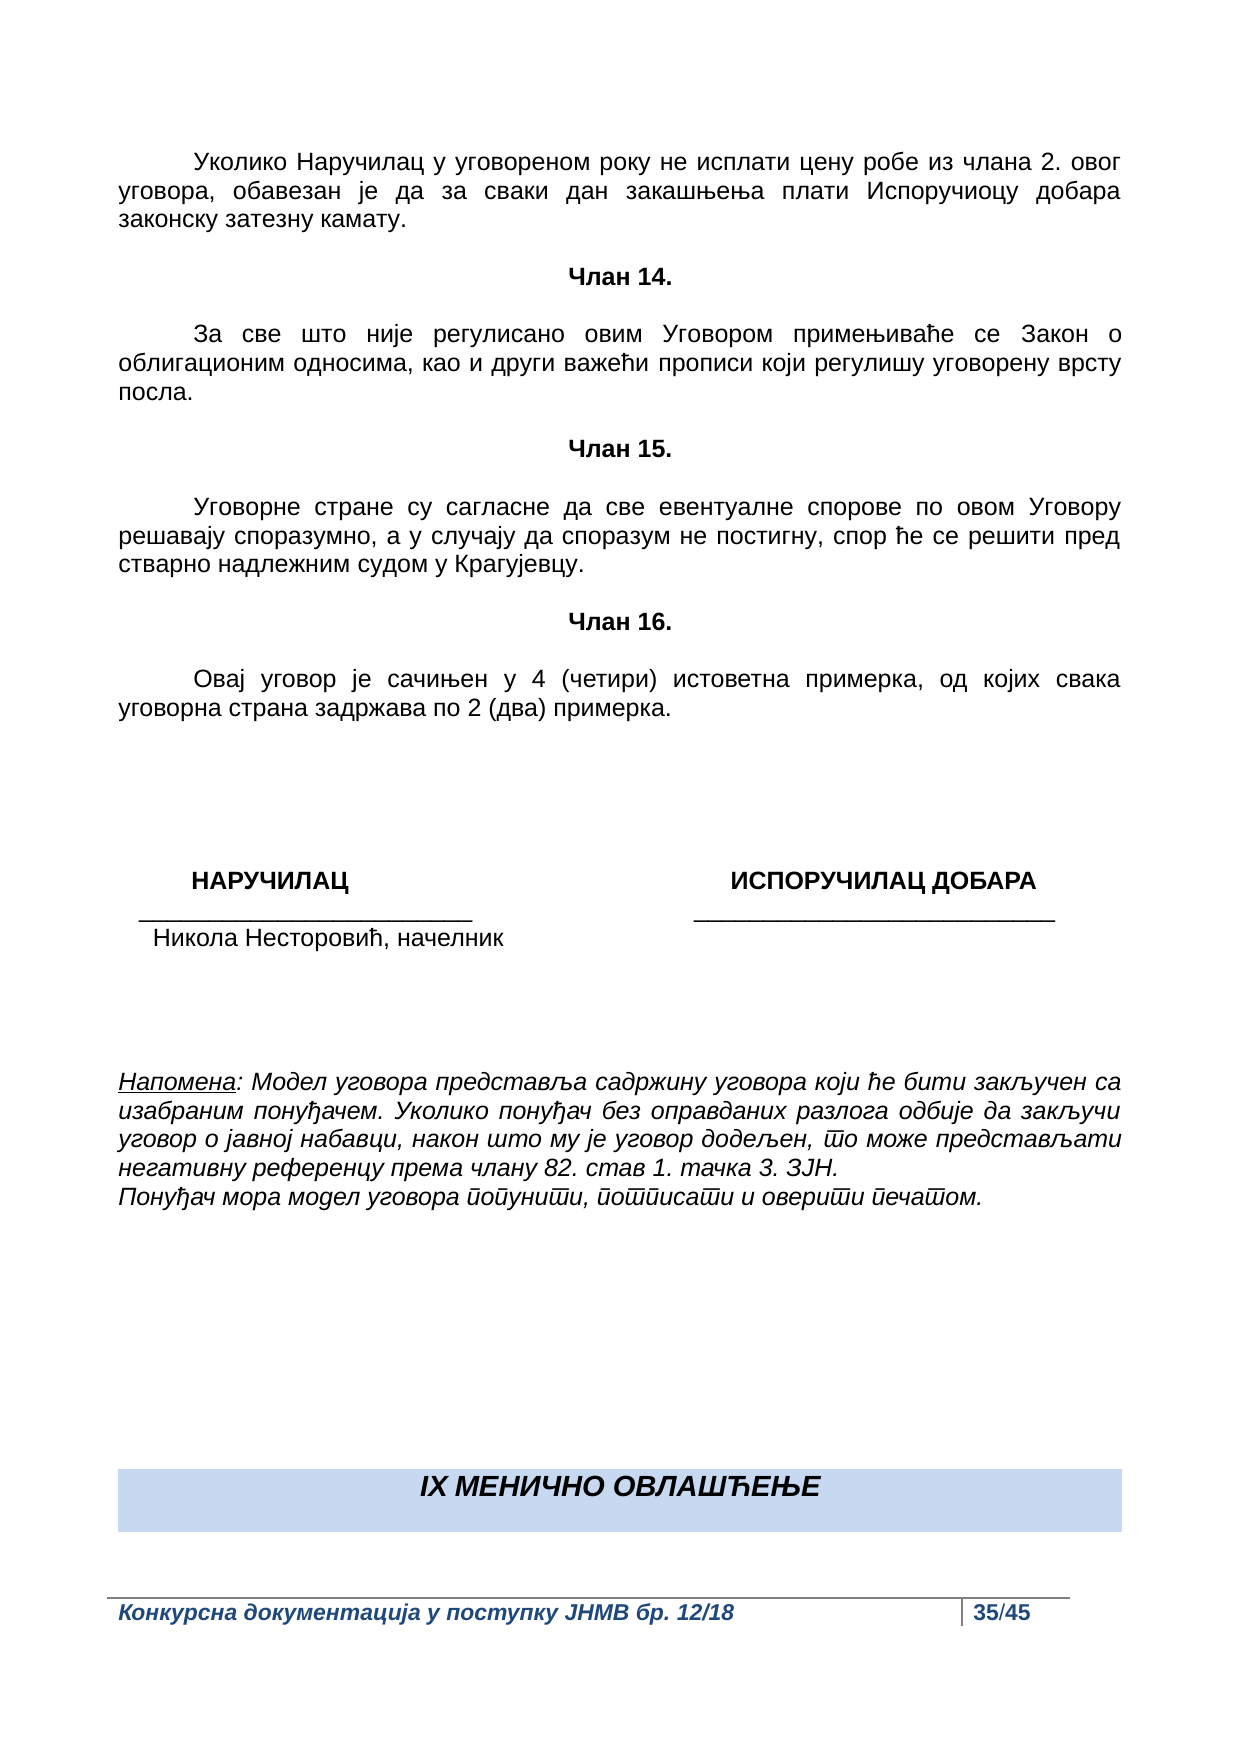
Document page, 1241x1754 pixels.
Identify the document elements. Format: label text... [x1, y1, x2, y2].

text Члан 15. [118, 434, 1122, 463]
text Понуђач мора модел уговора попунити, потписати и оверити печатом. [118, 1182, 1122, 1211]
text Овај уговор је сачињен у 4 (четири) истоветна примерка, од којих свака уговорна страна задржава по 2 (два) примерка. [118, 664, 1122, 722]
text Члан 16. [118, 607, 1122, 636]
text ________________________ __________________________ [118, 894, 1122, 923]
text Уговорне стране су сагласне да све евентуалне спорове по овом Уговору решавају споразумно, а у случају да споразум не постигну, спор ће се решити пред стварно надлежним судом у Крагујевцу. [118, 492, 1122, 578]
text Никола Несторовић, начелник [118, 923, 1122, 952]
text За све што није регулисано овим Уговором примењиваће се Закон о облигационим односима, као и други важећи прописи који регулишу уговорену врсту посла. [118, 319, 1122, 406]
text Напомена: Модел уговора представља садржину уговора који ће бити закључен са изабраним понуђачем. Уколико понуђач без оправданих разлога одбије да закључи уговор о јавној набавци, након што му је уговор додељен, то може представљати негативну референцу према члану 82. став 1. тачка 3. ЗЈН. [118, 1067, 1122, 1182]
text IX МЕНИЧНО ОВЛАШЋЕЊЕ [118, 1469, 1122, 1503]
text Уколико Наручилац у уговореном року не исплати цену робе из члана 2. овог уговора, обавезан је да за сваки дан закашњења плати Испоручиоцу добара законску затезну камату. [118, 147, 1122, 233]
subtitle НАРУЧИЛАЦ ИСПОРУЧИЛАЦ ДОБАРА [177, 866, 1122, 894]
text Члан 14. [118, 262, 1122, 291]
